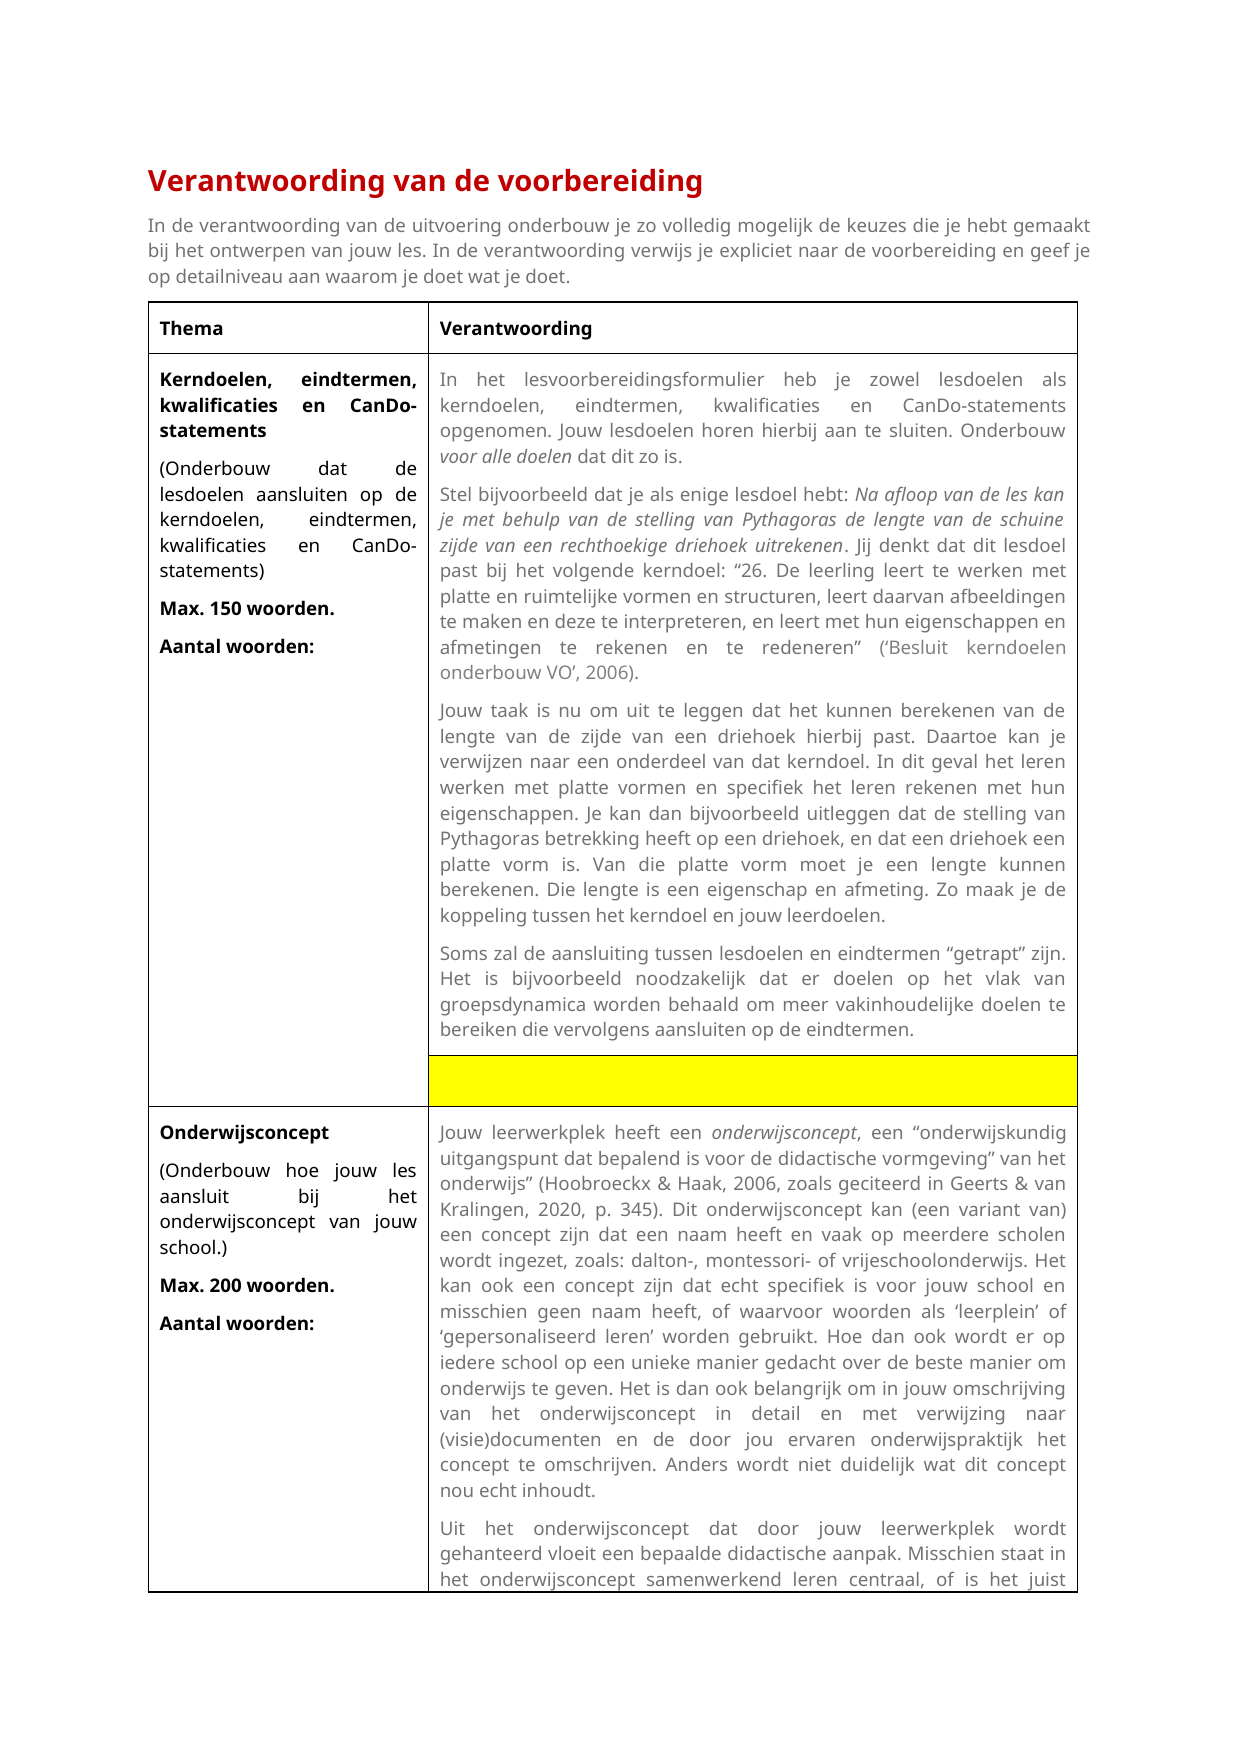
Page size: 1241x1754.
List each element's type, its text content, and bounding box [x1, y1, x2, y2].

table_cell In het lesvoorbereidingsformulier heb je zowel lesdoelen als kerndoelen, eindtermen, kwalificaties en CanDo-statements opgenomen. Jouw lesdoelen horen hierbij aan te sluiten. Onderbouw voor alle doelen dat dit zo is. Stel bijvoorbeeld dat je als enige lesdoel hebt: Na afloop van de les kan je met behulp van de stelling van Pythagoras de lengte van de schuine zijde van een rechthoekige driehoek uitrekenen. Jij denkt dat dit lesdoel past bij het volgende kerndoel: “26. De leerling leert te werken met platte en ruimtelijke vormen en structuren, leert daarvan afbeeldingen te maken en deze te interpreteren, en leert met hun eigenschappen en afmetingen te rekenen en te redeneren” (‘Besluit kerndoelen onderbouw VO’, 2006). Jouw taak is nu om uit te leggen dat het kunnen berekenen van de lengte van de zijde van een driehoek hierbij past. Daartoe kan je verwijzen naar een onderdeel van dat kerndoel. In dit geval het leren werken met platte vormen en specifiek het leren rekenen met hun eigenschappen. Je kan dan bijvoorbeeld uitleggen dat de stelling van Pythagoras betrekking heeft op een driehoek, en dat een driehoek een platte vorm is. Van die platte vorm moet je een lengte kunnen berekenen. Die lengte is een eigenschap en afmeting. Zo maak je de koppeling tussen het kerndoel en jouw leerdoelen. Soms zal de aansluiting tussen lesdoelen en eindtermen “getrapt” zijn. Het is bijvoorbeeld noodzakelijk dat er doelen op het vlak van groepsdynamica worden behaald om meer vakinhoudelijke doelen te bereiken die vervolgens aansluiten op de eindtermen. [429, 354, 1077, 1054]
table_cell Kerndoelen, eindtermen, kwalificaties en CanDo-statements (Onderbouw dat de lesdoelen aansluiten op de kerndoelen, eindtermen, kwalificaties en CanDo-statements) Max. 150 woorden. Aantal woorden: [149, 354, 428, 1106]
text In de verantwoording van de uitvoering onderbouw je zo volledig mogelijk de keuzes die je hebt gemaakt bij het ontwerpen van jouw les. In de verantwoording verwijs je expliciet naar de voorbereiding en geef je op detailniveau aan waarom je doet wat je doet. [148, 212, 1093, 289]
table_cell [429, 1107, 1077, 1591]
table_cell [429, 1056, 1077, 1106]
subtitle Verantwoording van de voorbereiding [148, 160, 1093, 200]
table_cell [149, 1107, 428, 1591]
table_header Verantwoording [429, 303, 1077, 353]
table_header Thema [149, 303, 428, 353]
